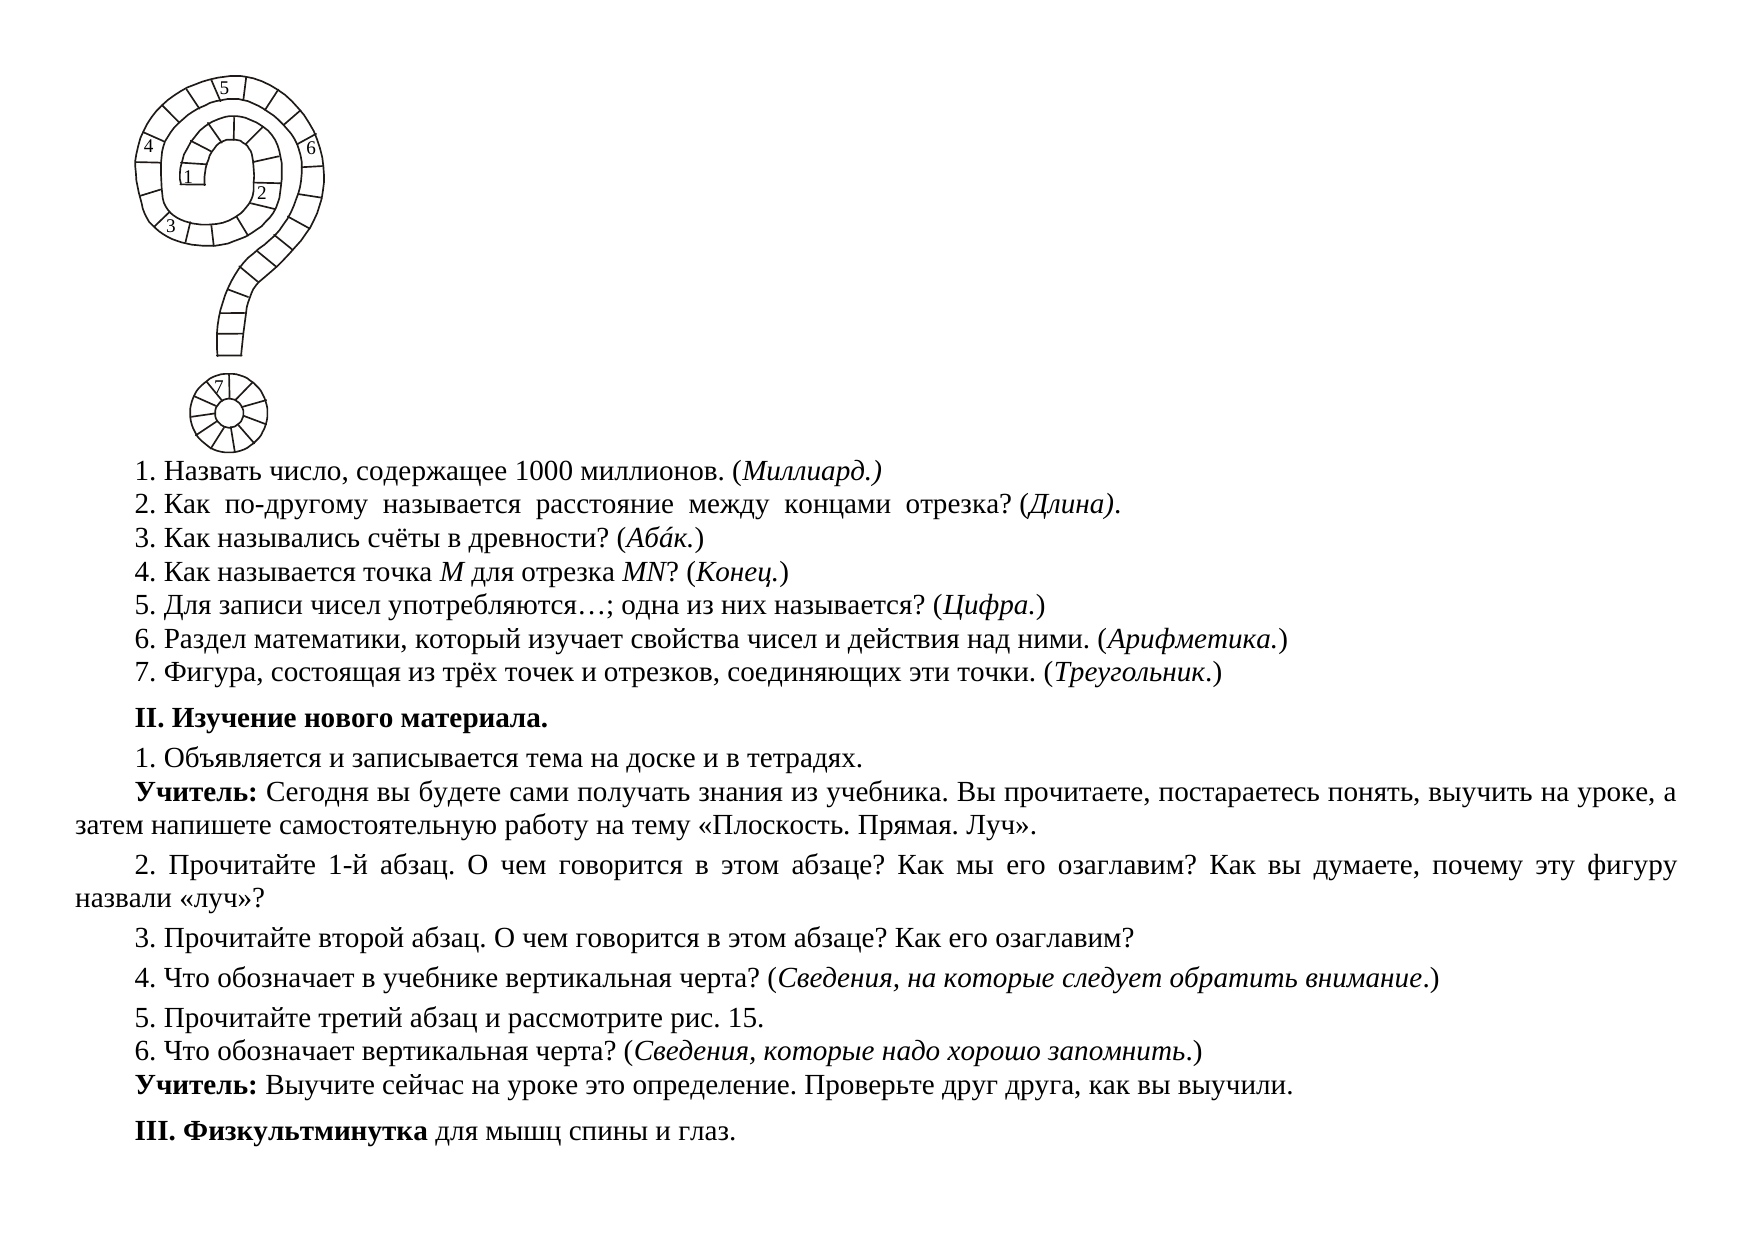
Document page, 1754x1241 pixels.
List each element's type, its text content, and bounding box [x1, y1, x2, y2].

text 1. Объявляется и записывается тема на доске и в тетрадях. [75, 740, 1679, 774]
text 6. Что обозначает вертикальная черта? (Сведения, которые надо хорошо запомнить.) [75, 1033, 1679, 1067]
text III. Физкультминутка для мышц спины и глаз. [75, 1113, 1679, 1147]
text 5. Для записи чисел употребляются…; одна из них называется? (Цифра.) [75, 587, 1679, 621]
text Учитель: Выучите сейчас на уроке это определение. Проверьте друг друга, как вы выучили. [75, 1067, 1679, 1101]
text 5. Прочитайте третий абзац и рассмотрите рис. 15. [75, 1000, 1679, 1033]
text Учитель: Сегодня вы будете сами получать знания из учебника. Вы прочитаете, постараетесь понять, выучить на уроке, а затем напишете самостоятельную работу на тему «Плоскость. Прямая. Луч». [75, 774, 1679, 841]
text 6. Раздел математики, который изучает свойства чисел и действия над ними. (Арифметика.) [75, 621, 1679, 654]
text 4. Как называется точка М для отрезка MN? (Конец.) [75, 554, 1679, 587]
text 2. Как по-другому называется расстояние между концами отрезка? (Длина). [75, 487, 1679, 520]
text 4. Что обозначает в учебнике вертикальная черта? (Сведения, на которые следует обратить внимание.) [75, 960, 1679, 994]
text 2. Прочитайте 1-й абзац. О чем говорится в этом абзаце? Как мы его озаглавим? Как вы думаете, почему эту фигуру назвали «луч»? [75, 847, 1679, 914]
text 3. Прочитайте второй абзац. О чем говорится в этом абзаце? Как его озаглавим? [75, 920, 1679, 954]
text II. Изучение нового материала. [75, 700, 1679, 734]
text 3. Как назывались счёты в древности? (Абáк.) [75, 520, 1679, 554]
text 7. Фигура, состоящая из трёх точек и отрезков, соединяющих эти точки. (Треугольник.) [75, 654, 1679, 688]
text 1. Назвать число, содержащее 1000 миллионов. (Миллиард.) [75, 453, 1679, 487]
